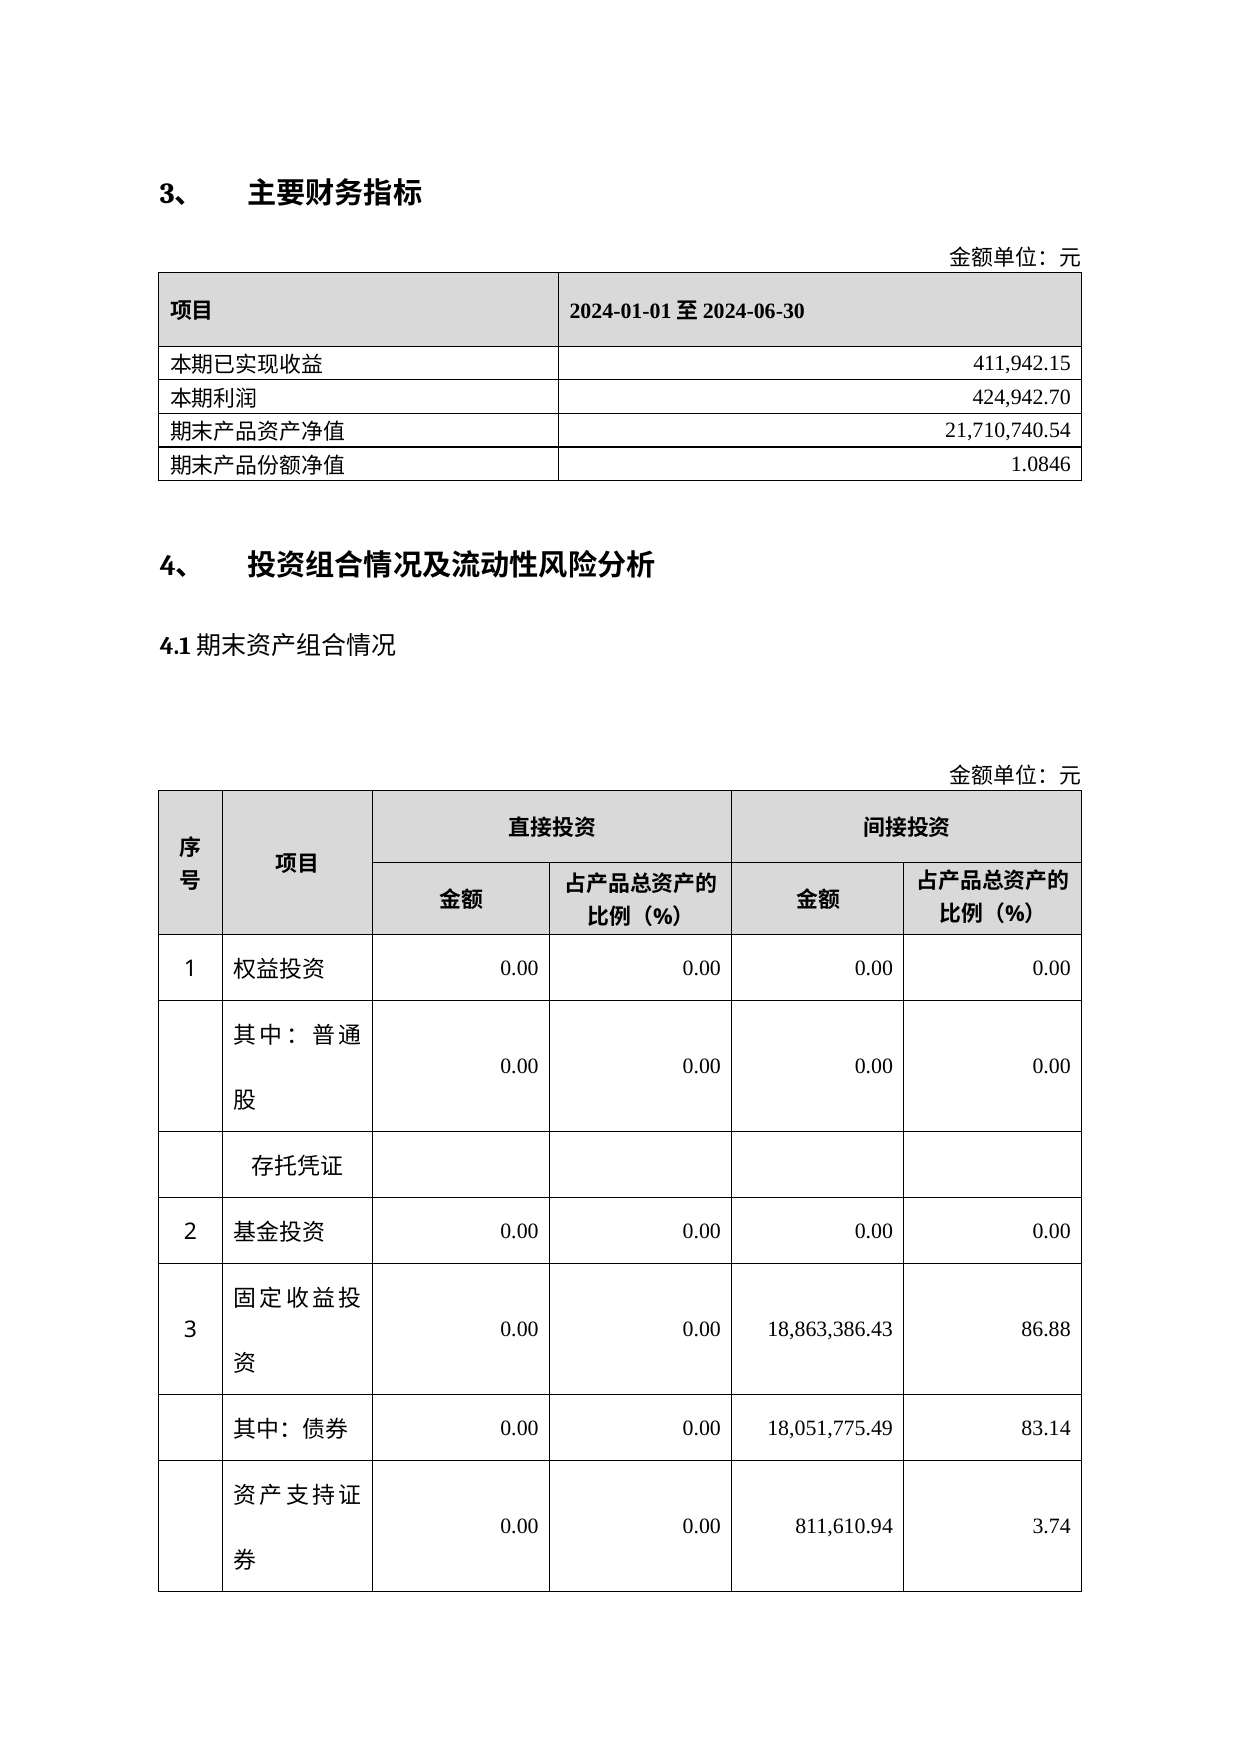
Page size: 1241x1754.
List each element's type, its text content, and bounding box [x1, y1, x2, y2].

table_cell [373, 1132, 549, 1197]
table_cell 本期已实现收益 [159, 347, 558, 379]
table_cell [904, 1132, 1081, 1197]
table_cell 期末产品资产净值 [159, 414, 558, 446]
table_cell 其中：债券 [223, 1395, 372, 1460]
table_cell 0.00 [732, 1198, 903, 1263]
table_cell 占产品总资产的比例（%） [550, 863, 731, 934]
table_cell 83.14 [904, 1395, 1081, 1460]
table_cell 0.00 [373, 1461, 549, 1591]
table_header 2024-01-01至 2024-06-30 [559, 273, 1081, 346]
table_cell 18,051,775.49 [732, 1395, 903, 1460]
table_cell 期末产品份额净值 [159, 448, 558, 480]
table_cell [159, 1001, 222, 1131]
table_cell 基金投资 [223, 1198, 372, 1263]
table_cell 0.00 [550, 1001, 731, 1131]
table_cell 0.00 [373, 1198, 549, 1263]
table_cell 金额 [373, 863, 549, 934]
table_cell 424,942.70 [559, 380, 1081, 413]
table_header 序号 [159, 791, 222, 934]
table_cell 1.0846 [559, 448, 1081, 480]
table_cell 411,942.15 [559, 347, 1081, 379]
table_cell 0.00 [904, 1001, 1081, 1131]
table_cell 金额 [732, 863, 903, 934]
table_cell 其中：普通股 [223, 1001, 372, 1131]
table_cell 0.00 [732, 935, 903, 1000]
table_cell 0.00 [550, 1461, 731, 1591]
table_cell [159, 1395, 222, 1460]
title 主要财务指标 [159, 158, 1081, 223]
table_cell 0.00 [732, 1001, 903, 1131]
table_cell 本期利润 [159, 380, 558, 413]
table_cell 0.00 [373, 1264, 549, 1394]
table_header 直接投资 [373, 791, 731, 862]
title 期末资产组合情况 [159, 611, 1081, 676]
table_cell 0.00 [550, 1395, 731, 1460]
table_cell 固定收益投资 [223, 1264, 372, 1394]
table_cell 权益投资 [223, 935, 372, 1000]
title 投资组合情况及流动性风险分析 [159, 530, 1081, 595]
table_cell 3 [159, 1264, 222, 1394]
table_cell 资产支持证券 [223, 1461, 372, 1591]
table_cell 21,710,740.54 [559, 414, 1081, 446]
text 金额单位：元 [159, 239, 1081, 272]
table_cell 0.00 [904, 935, 1081, 1000]
table_cell 存托凭证 [223, 1132, 372, 1197]
table_cell 811,610.94 [732, 1461, 903, 1591]
text 金额单位：元 [159, 757, 1081, 790]
table_cell 2 [159, 1198, 222, 1263]
table_header 项目 [223, 791, 372, 934]
table_cell 0.00 [904, 1198, 1081, 1263]
table_cell 86.88 [904, 1264, 1081, 1394]
table_cell [732, 1132, 903, 1197]
table_cell 占产品总资产的比例（%） [904, 863, 1081, 934]
table_cell 1 [159, 935, 222, 1000]
table_cell 0.00 [373, 1001, 549, 1131]
table_cell 0.00 [373, 1395, 549, 1460]
table_cell 18,863,386.43 [732, 1264, 903, 1394]
table_cell 0.00 [373, 935, 549, 1000]
table_cell [159, 1132, 222, 1197]
table_cell [159, 1461, 222, 1591]
table_header 项目 [159, 273, 558, 346]
table_cell 3.74 [904, 1461, 1081, 1591]
table_header 间接投资 [732, 791, 1081, 862]
table_cell [550, 1132, 731, 1197]
table_cell 0.00 [550, 1198, 731, 1263]
table_cell 0.00 [550, 1264, 731, 1394]
table_cell 0.00 [550, 935, 731, 1000]
